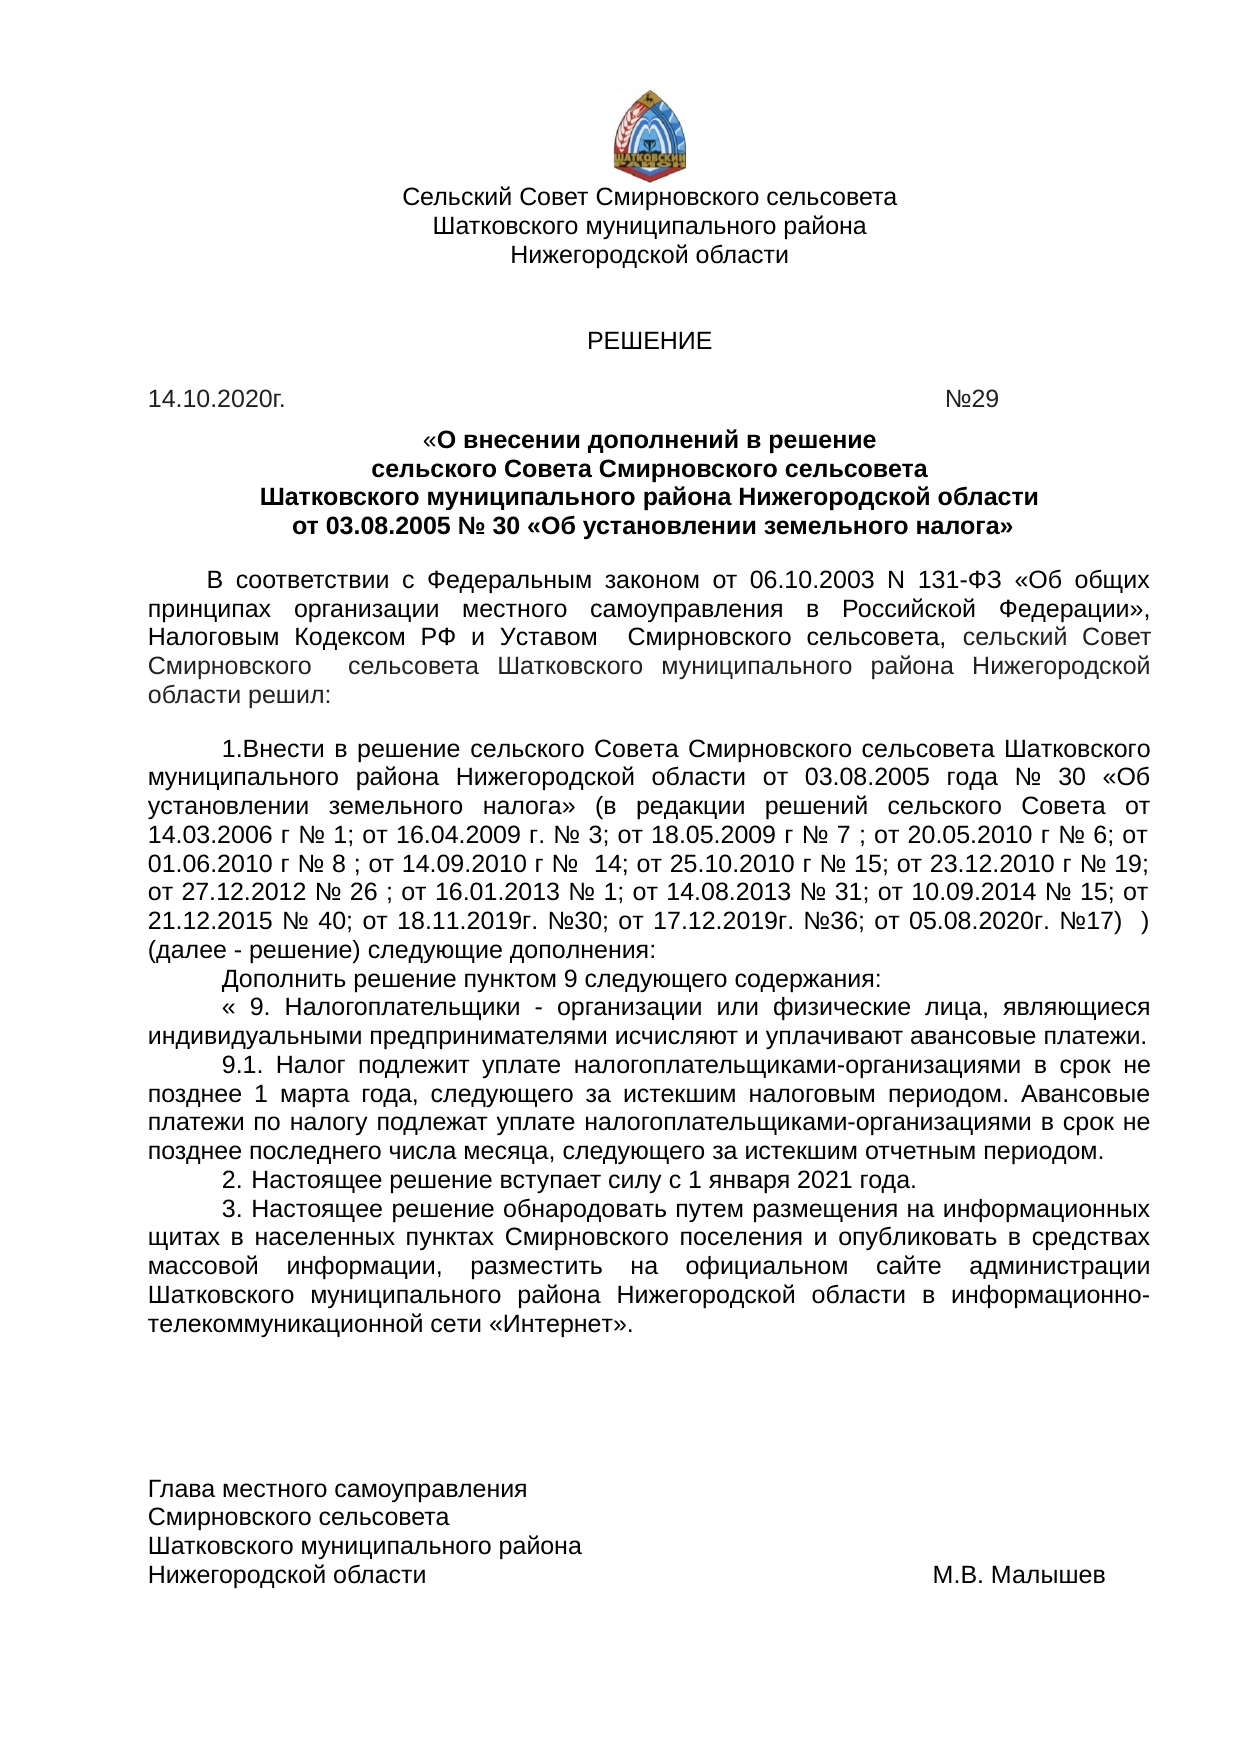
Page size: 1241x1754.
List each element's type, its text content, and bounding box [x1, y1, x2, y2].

text 1.Внести в решение сельского Совета Смирновского сельсовета Шатковского муниципального района Нижегородской области от 03.08.2005 года № 30 «Об установлении земельного налога» (в редакции решений сельского Совета от 14.03.2006 г № 1; от 16.04.2009 г. № 3; от 18.05.2009 г № 7 ; от 20.05.2010 г № 6; от 01.06.2010 г № 8 ; от 14.09.2010 г № 14; от 25.10.2010 г № 15; от 23.12.2010 г № 19; от 27.12.2012 № 26 ; от 16.01.2013 № 1; от 14.08.2013 № 31; от 10.09.2014 № 15; от 21.12.2015 № 40; от 18.11.2019г. №30; от 17.12.2019г. №36; от 05.08.2020г. №17) ) (далее - решение) следующие дополнения: [148, 734, 1152, 964]
picture [612, 88, 687, 183]
text Дополнить решение пунктом 9 следующего содержания: [148, 964, 1152, 992]
text РЕШЕНИЕ [148, 326, 1152, 355]
text Нижегородской области М.В. Малышев [148, 1560, 1152, 1589]
text 9.1. Налог подлежит уплате налогоплательщиками-организациями в срок не позднее 1 марта года, следующего за истекшим налоговым периодом. Авансовые платежи по налогу подлежат уплате налогоплательщиками-организациями в срок не позднее последнего числа месяца, следующего за истекшим отчетным периодом. [148, 1050, 1152, 1165]
text Шатковского муниципального района [148, 211, 1152, 240]
text от 03.08.2005 № 30 «Об установлении земельного налога» [148, 511, 1152, 540]
text 2. Настоящее решение вступает силу с 1 января 2021 года. [148, 1165, 1152, 1194]
text Смирновского сельсовета [148, 1502, 1152, 1531]
text « 9. Налогоплательщики - организации или физические лица, являющиеся индивидуальными предпринимателями исчисляют и уплачивают авансовые платежи. [148, 992, 1152, 1050]
text Шатковского муниципального района [148, 1531, 1152, 1560]
text Шатковского муниципального района Нижегородской области [148, 482, 1152, 511]
text «О внесении дополнений в решение [148, 425, 1152, 454]
text 14.10.2020г. №29 [148, 384, 1152, 412]
text сельского Совета Смирновского сельсовета [148, 454, 1152, 482]
text 3. Настоящее решение обнародовать путем размещения на информационных щитах в населенных пунктах Смирновского поселения и опубликовать в средствах массовой информации, разместить на официальном сайте администрации Шатковского муниципального района Нижегородской области в информационно-телекоммуникационной сети «Интернет». [148, 1194, 1152, 1337]
text Нижегородской области [148, 240, 1152, 269]
text Глава местного самоуправления [148, 1474, 1152, 1502]
text В соответствии с Федеральным законом от 06.10.2003 N 131-ФЗ «Об общих принципах организации местного самоуправления в Российской Федерации», Налоговым Кодексом РФ и Уставом Смирновского сельсовета, сельский Совет Смирновского сельсовета Шатковского муниципального района Нижегородской области решил: [148, 565, 1152, 709]
text Сельский Совет Смирновского сельсовета [148, 182, 1152, 211]
